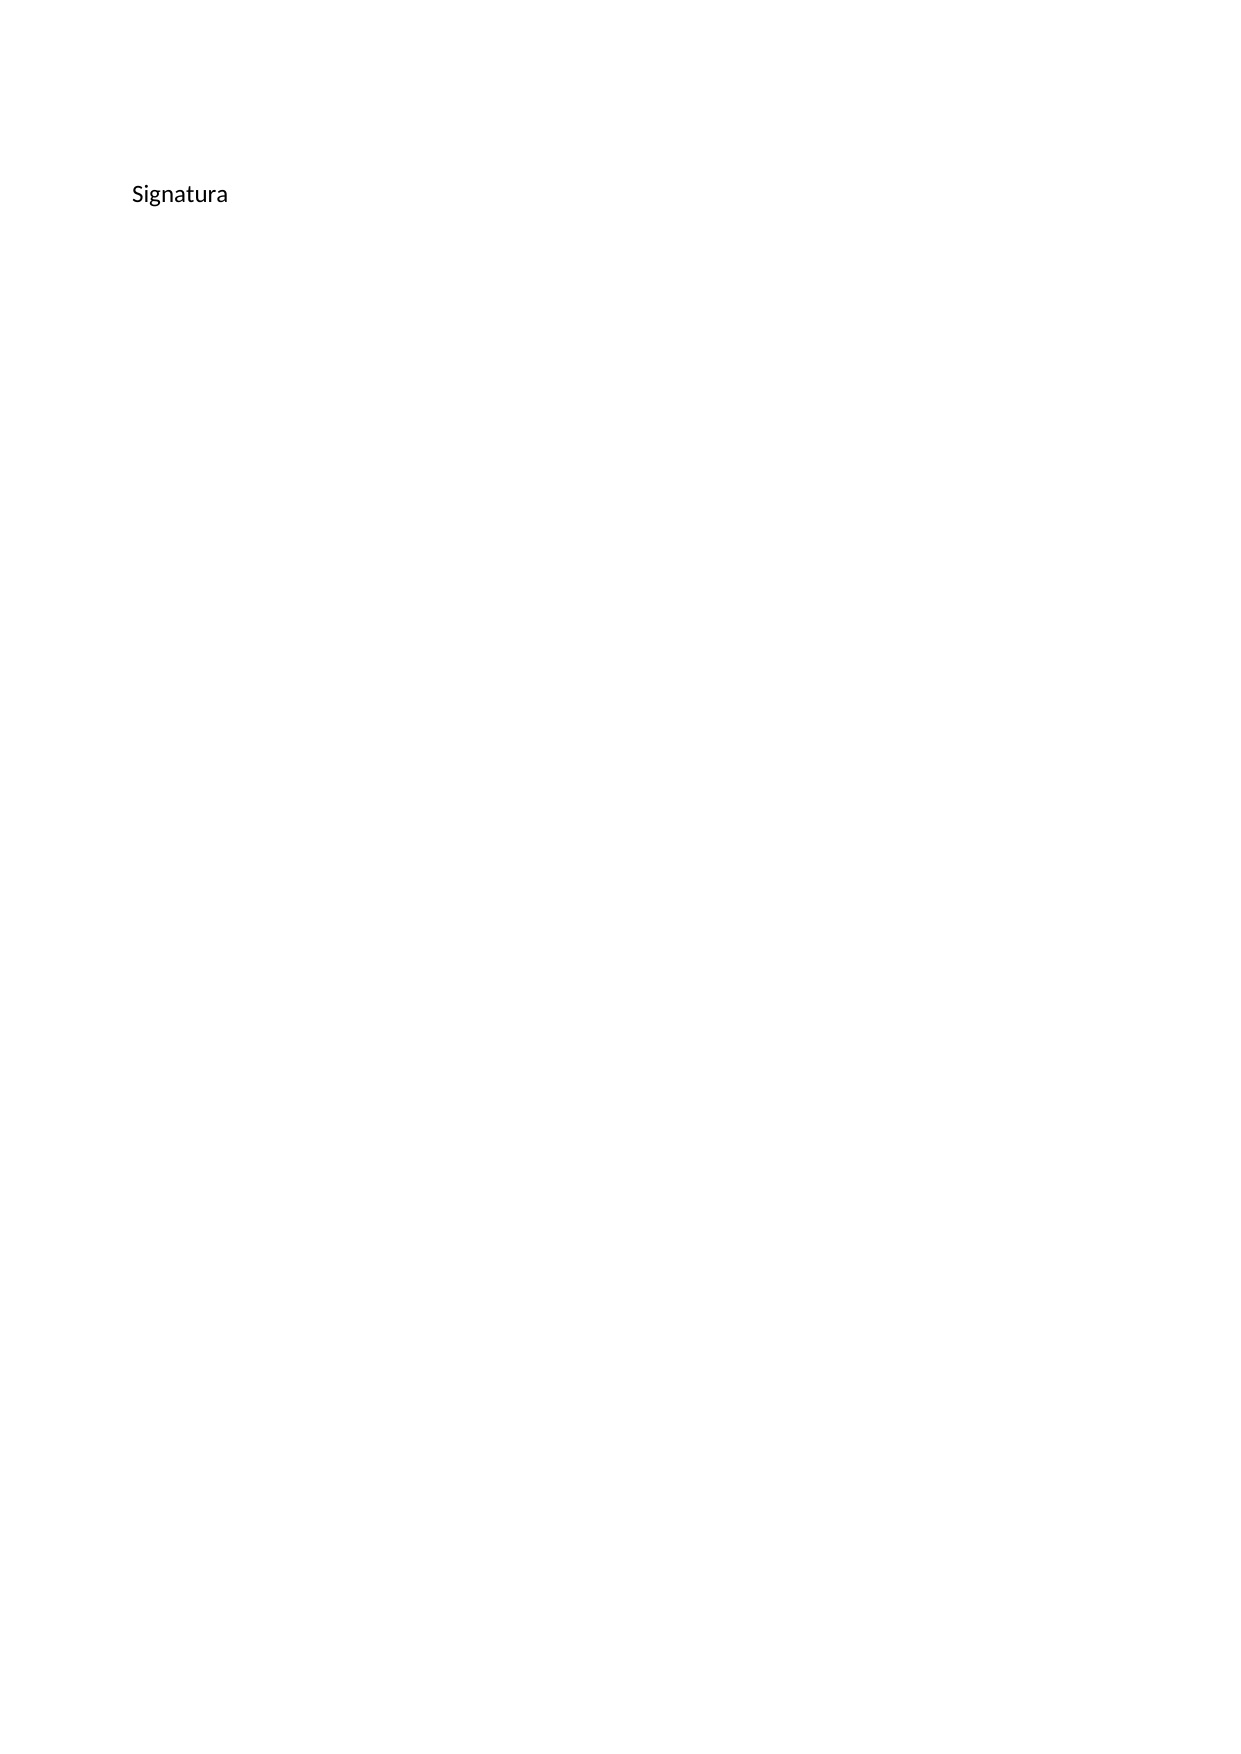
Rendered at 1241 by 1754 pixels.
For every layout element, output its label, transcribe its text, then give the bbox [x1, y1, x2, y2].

text Signatura [132, 178, 1063, 209]
